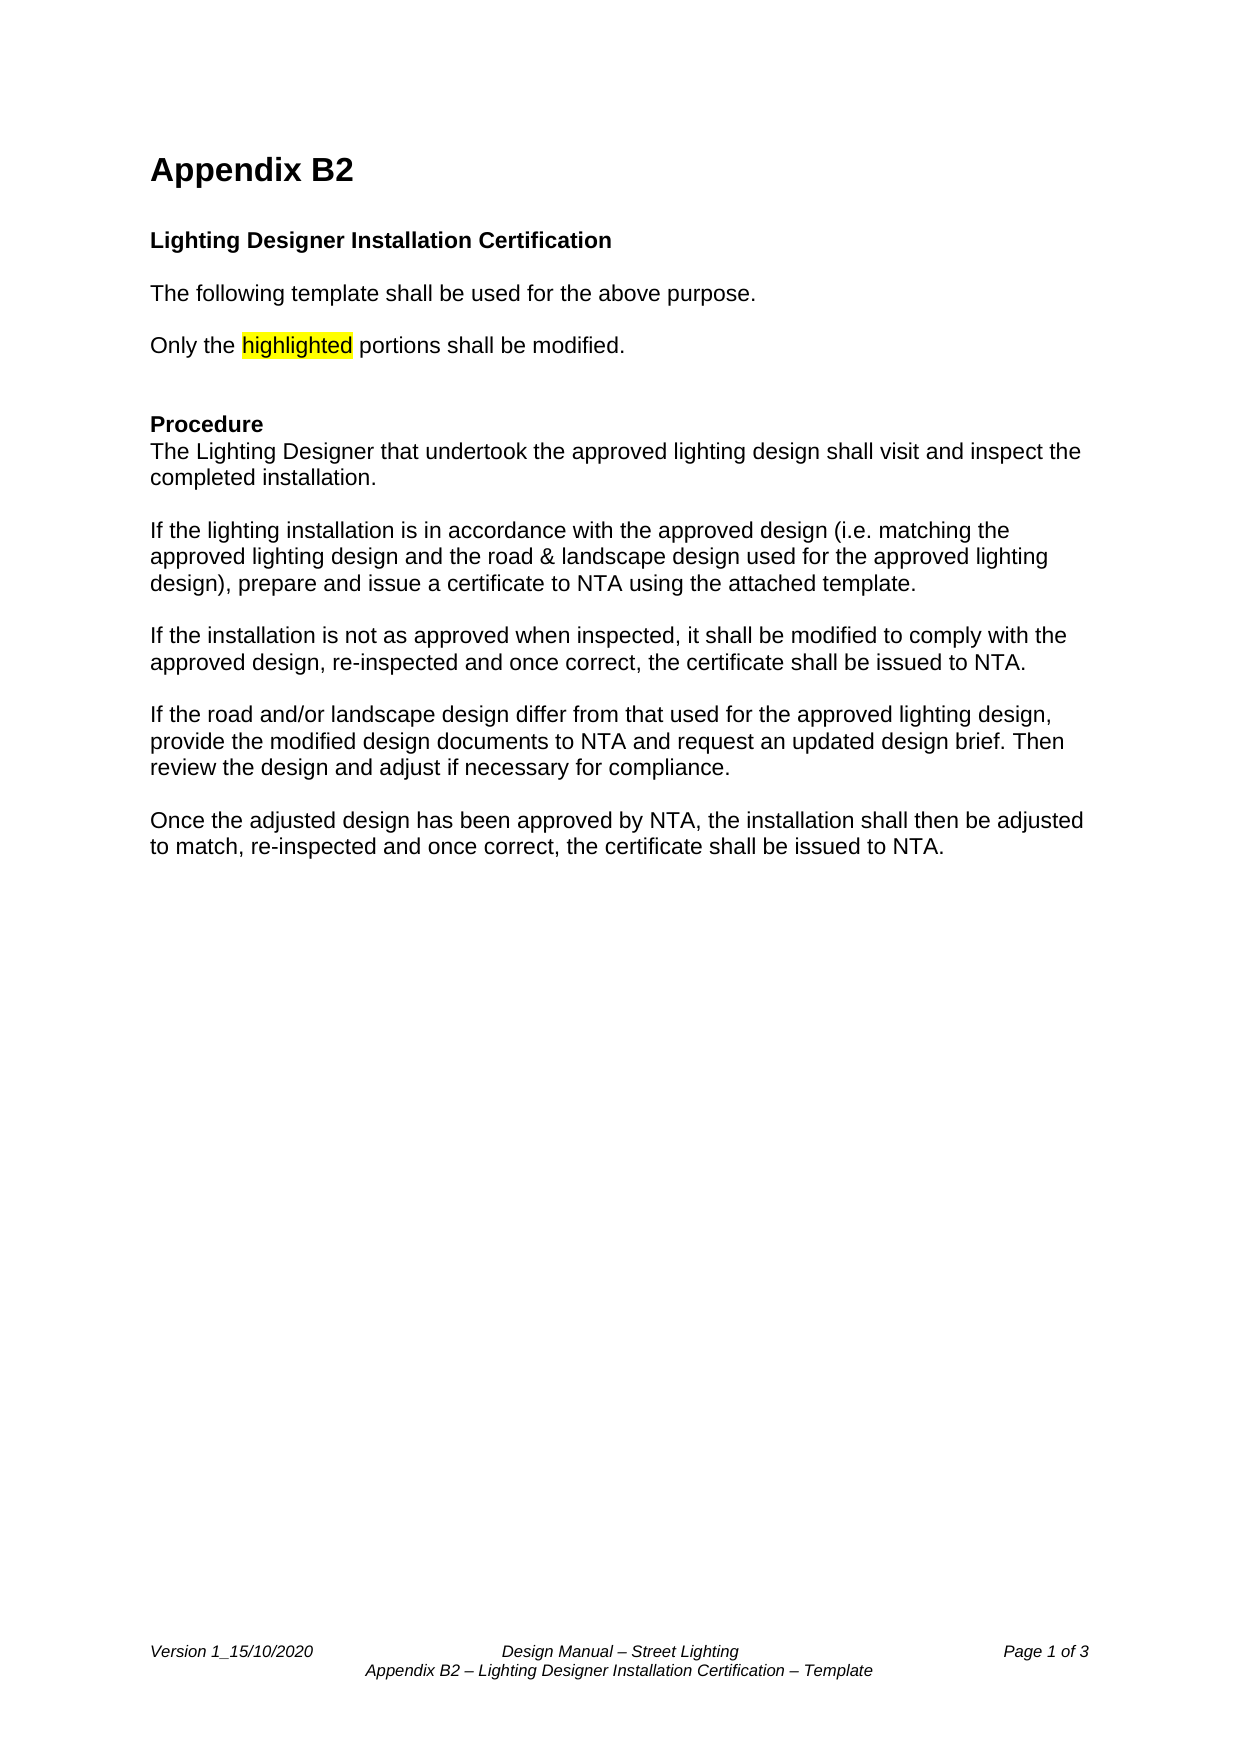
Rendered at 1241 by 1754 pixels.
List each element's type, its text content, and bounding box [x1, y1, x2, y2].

text Procedure [150, 411, 1090, 438]
text Appendix B2 [150, 150, 1090, 188]
text The following template shall be used for the above purpose. [150, 279, 1090, 306]
text Only the highlighted portions shall be modified. [353, 332, 1090, 359]
text The Lighting Designer that undertook the approved lighting design shall visit and inspect the completed installation. [150, 438, 1090, 490]
text If the installation is not as approved when inspected, it shall be modified to comply with the approved design, re-inspected and once correct, the certificate shall be issued to NTA. [150, 622, 1090, 675]
text Once the adjusted design has been approved by NTA, the installation shall then be adjusted to match, re-inspected and once correct, the certificate shall be issued to NTA. [150, 807, 1090, 859]
text If the road and/or landscape design differ from that used for the approved lighting design, provide the modified design documents to NTA and request an updated design brief. Then review the design and adjust if necessary for compliance. [150, 701, 1090, 780]
text If the lighting installation is in accordance with the approved design (i.e. matching the approved lighting design and the road & landscape design used for the approved lighting design), prepare and issue a certificate to NTA using the attached template. [150, 517, 1090, 596]
text Lighting Designer Installation Certification [150, 227, 1090, 253]
